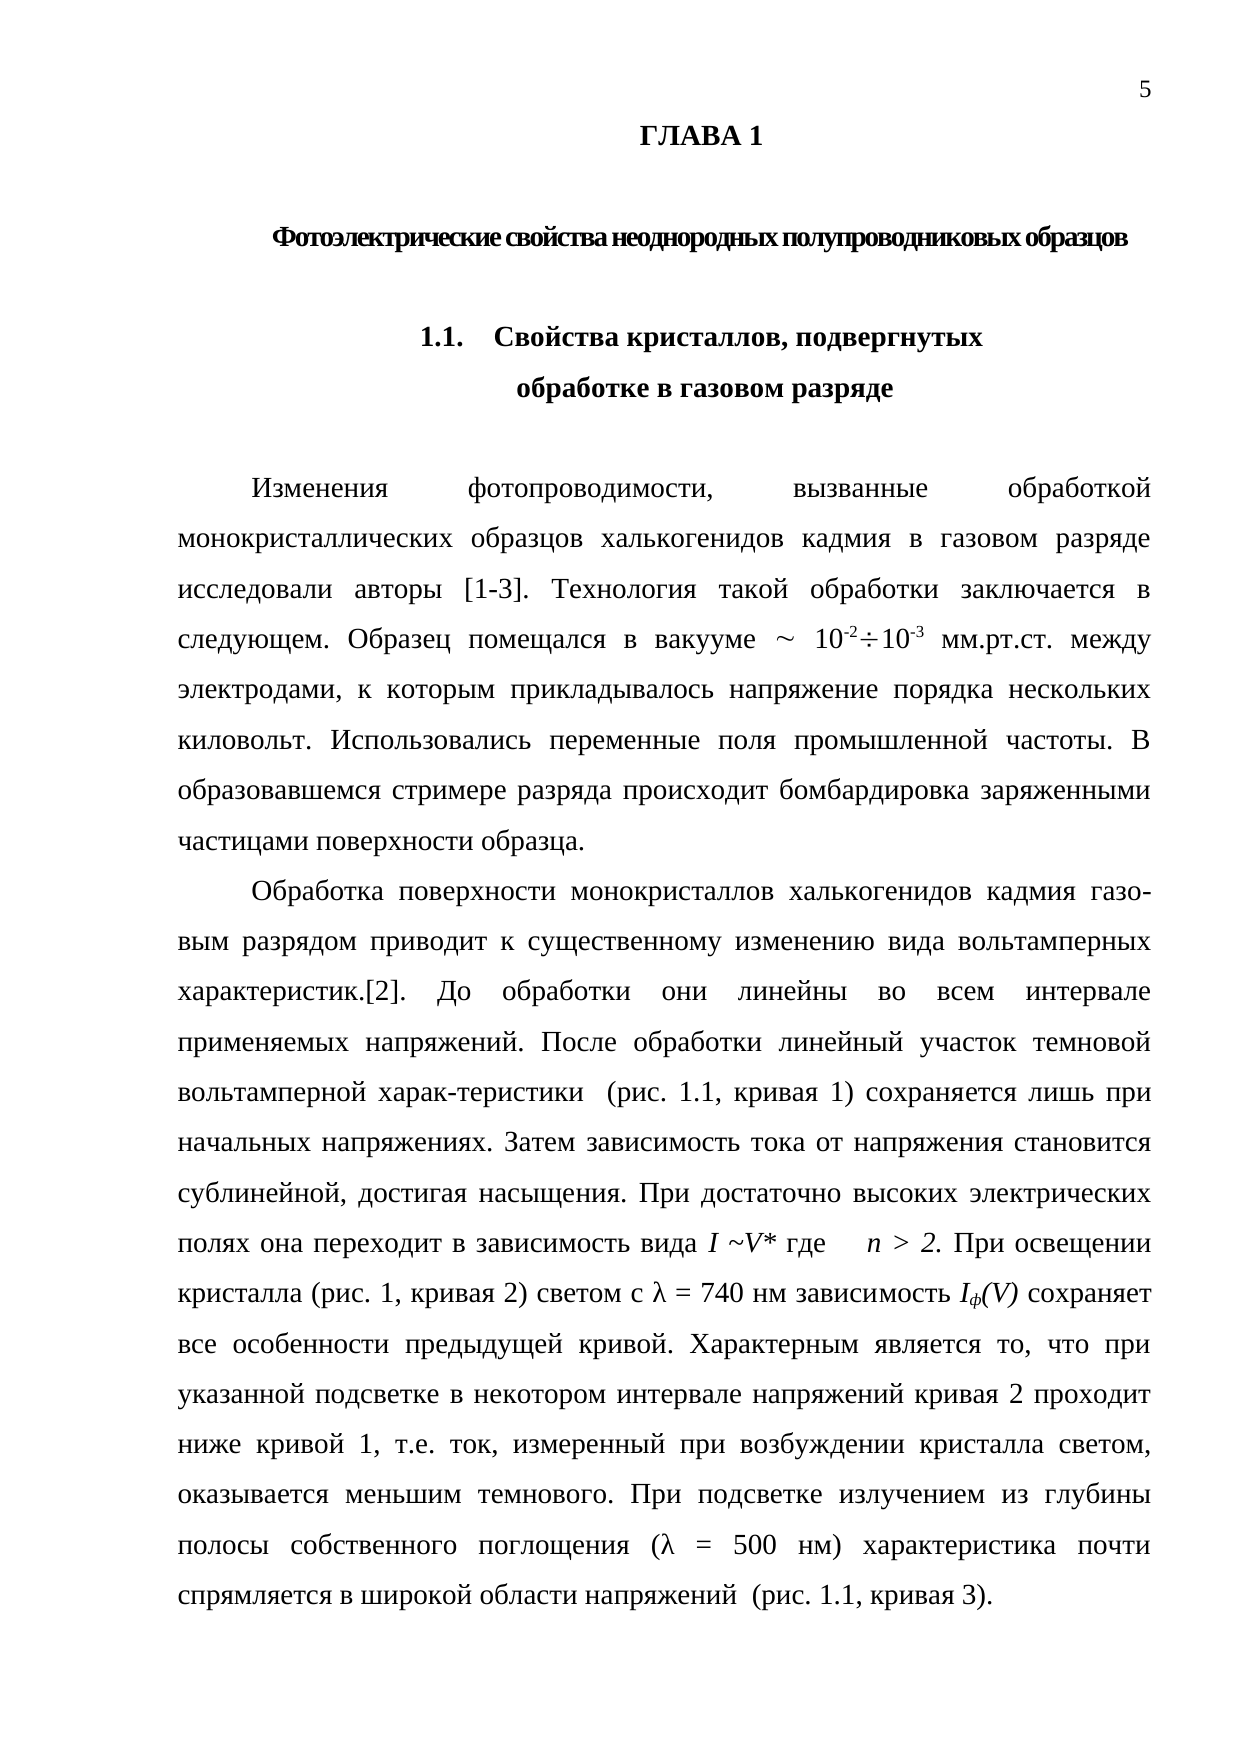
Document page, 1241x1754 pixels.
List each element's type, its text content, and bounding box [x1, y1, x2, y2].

text Изменения фотопроводимости, вызванные обработкой монокристаллических образцов халькогенидов кадмия в газовом разряде исследовали авторы [1-3]. Технология такой обработки заключается в следующем. Образец помещался в вакууме 10-210-3 мм.рт.ст. между электродами, к которым прикладывалось напряжение порядка нескольких киловольт. Использовались переменные поля промышленной частоты. В образовавшемся стримере разряда происходит бомбардировка заряженными частицами поверхности образца. [177, 470, 1152, 856]
list Свойства кристаллов, подвергнутых [177, 319, 1152, 353]
text Фотоэлектрические свойства неоднородных полупроводниковых образцов [177, 219, 1152, 252]
text обработке в газовом разряде [177, 370, 1152, 403]
text Обработка поверхности монокристаллов халькогенидов кадмия газовым разрядом приводит к существенному изменению вида вольтамперных характеристик.[2]. До обработки они линейны во всем интервале применяемых напряжений. После обработки линейный участок темновой вольтамперной харак-теристики (рис. 1.1, кривая 1) сохраняется лишь при начальных напряжениях. Затем зависимость тока от напряжения становится сублинейной, достигая насыщения. При достаточно высоких электрических полях она переходит в зависимость вида I ~V* где п > 2. При освещении кристалла (рис. 1, кривая 2) светом с λ = 740 нм зависимость Iф(V) сохраняет все особенности предыдущей кривой. Характерным является то, что при указанной подсветке в некотором интервале напряжений кривая 2 проходит ниже кривой 1, т.е. ток, измеренный при возбуждении кристалла светом, оказывается меньшим темнового. При подсветке излучением из глубины полосы собственного поглощения (λ = 500 нм) характеристика почти спрямляется в широкой области напряжений (рис. 1.1, кривая 3). [177, 873, 1152, 1611]
subtitle ГЛАВА 1 [177, 118, 1152, 152]
